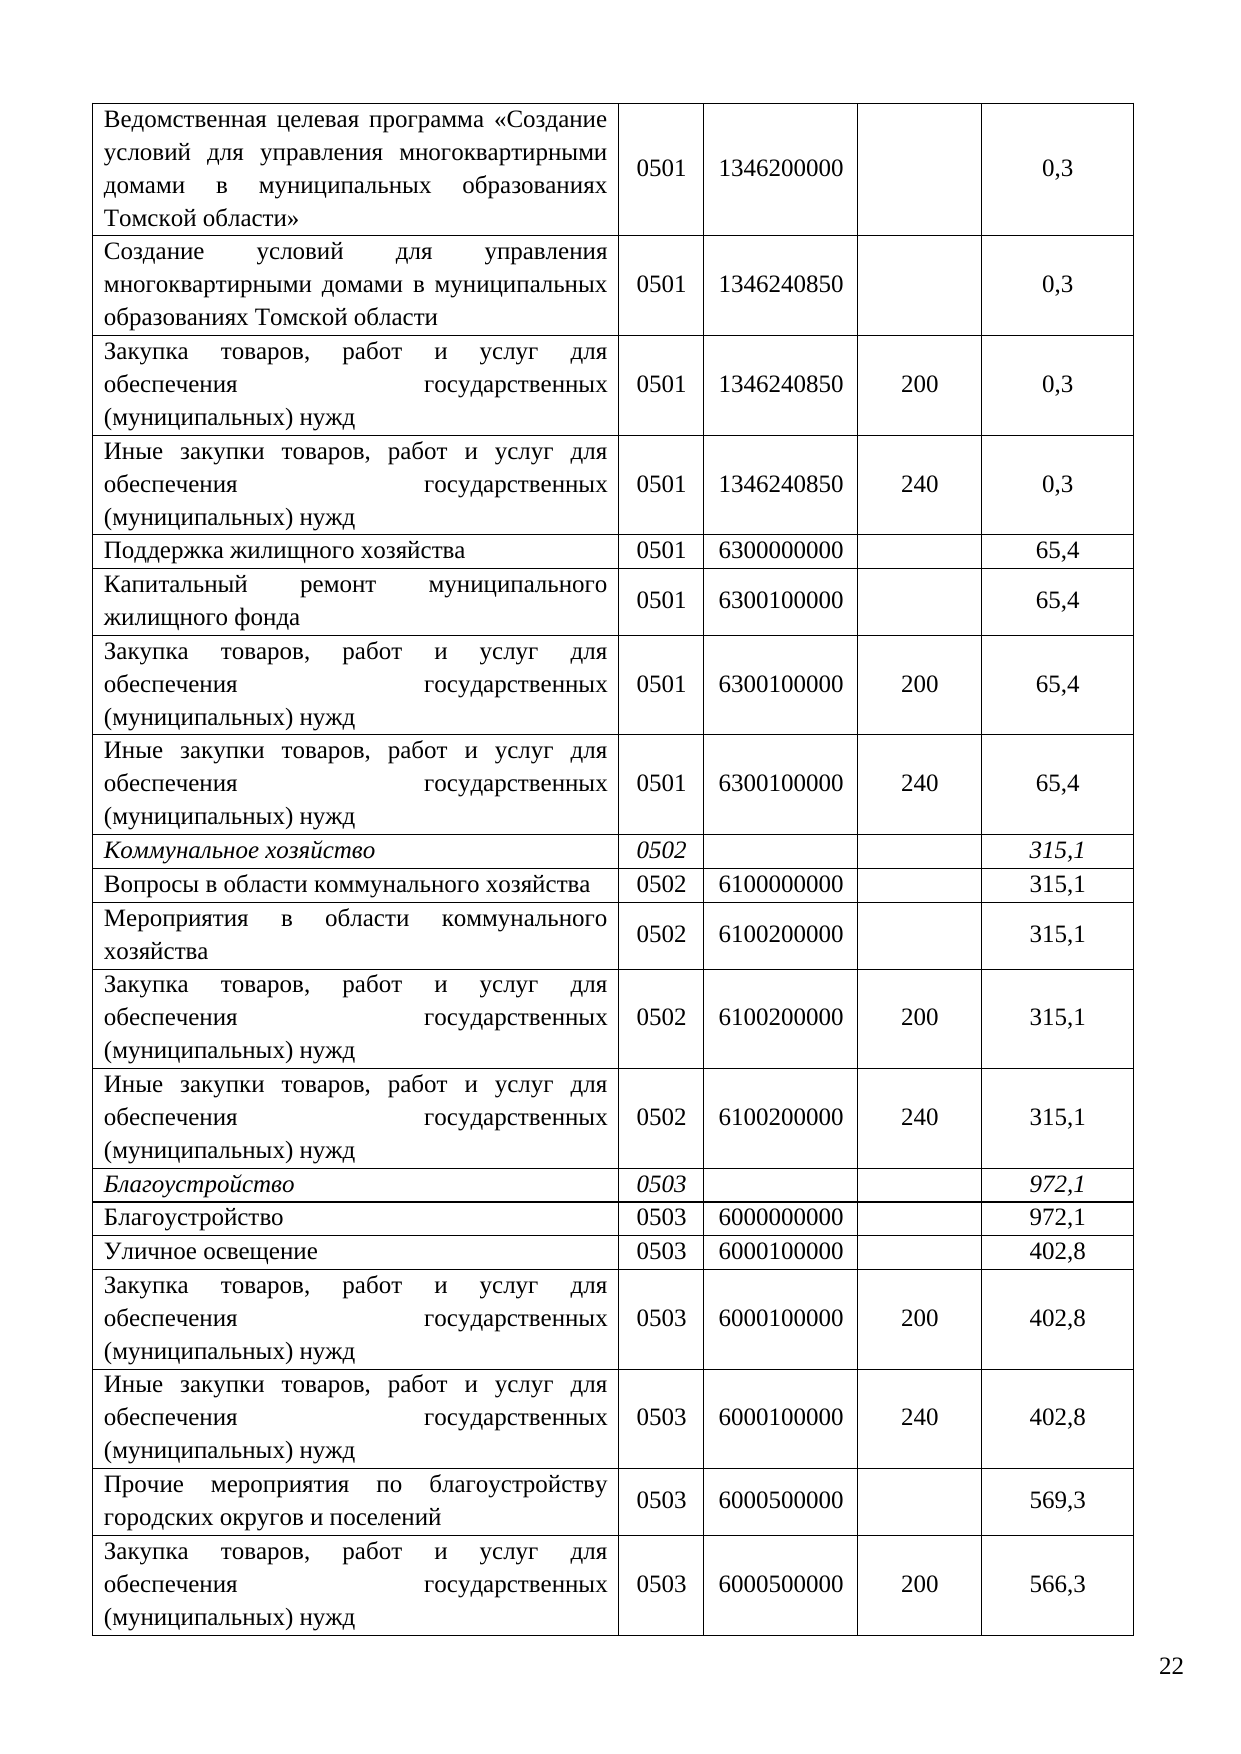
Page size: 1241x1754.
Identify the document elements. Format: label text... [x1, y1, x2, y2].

table_cell Благоустройство [93, 1203, 618, 1235]
table_cell Иные закупки товаров, работ и услуг для обеспечения государственных (муниципальных) нужд [93, 1069, 618, 1168]
table_cell [704, 1169, 857, 1201]
table_cell 200 [858, 336, 981, 435]
table_cell Капитальный ремонт муниципального жилищного фонда [93, 569, 618, 635]
table_cell 240 [858, 1370, 981, 1468]
table_cell Прочие мероприятия по благоустройству городских округов и поселений [93, 1469, 618, 1535]
table_cell 0501 [619, 236, 703, 335]
table_cell 65,4 [982, 636, 1133, 734]
table_cell 0501 [619, 104, 703, 235]
table_cell 200 [858, 636, 981, 734]
table_cell 6000100000 [704, 1270, 857, 1368]
table_cell Коммунальное хозяйство [93, 835, 618, 868]
table_cell 569,3 [982, 1469, 1133, 1535]
table_cell Благоустройство [93, 1169, 618, 1201]
table_cell Уличное освещение [93, 1236, 618, 1269]
table_cell [858, 1236, 981, 1269]
table_cell [704, 835, 857, 868]
table_cell Иные закупки товаров, работ и услуг для обеспечения государственных (муниципальных) нужд [93, 436, 618, 534]
table_cell 6000500000 [704, 1469, 857, 1535]
table_cell 6000500000 [704, 1536, 857, 1634]
table_cell 1346240850 [704, 436, 857, 534]
table_cell [858, 569, 981, 635]
table_cell 0503 [619, 1270, 703, 1368]
table_cell 315,1 [982, 970, 1133, 1068]
table_cell Поддержка жилищного хозяйства [93, 535, 618, 568]
table_cell 0,3 [982, 336, 1133, 435]
table_cell 6300000000 [704, 535, 857, 568]
table_cell 1346240850 [704, 336, 857, 435]
table_cell 240 [858, 1069, 981, 1168]
table_cell Мероприятия в области коммунального хозяйства [93, 903, 618, 968]
table_cell 0501 [619, 569, 703, 635]
table_cell 402,8 [982, 1370, 1133, 1468]
table_cell 0502 [619, 835, 703, 868]
table_cell [858, 535, 981, 568]
table_cell [858, 104, 981, 235]
table_cell 6300100000 [704, 569, 857, 635]
table_cell 200 [858, 1536, 981, 1634]
table_cell 6000000000 [704, 1203, 857, 1235]
table_cell 65,4 [982, 569, 1133, 635]
table_cell 972,1 [982, 1169, 1133, 1201]
table_cell 0,3 [982, 436, 1133, 534]
table_cell Создание условий для управления многоквартирными домами в муниципальных образованиях Томской области [93, 236, 618, 335]
table_cell 6300100000 [704, 735, 857, 834]
table_cell 6300100000 [704, 636, 857, 734]
table_cell 240 [858, 735, 981, 834]
table_cell 65,4 [982, 735, 1133, 834]
table_cell 0503 [619, 1469, 703, 1535]
table_cell 240 [858, 436, 981, 534]
table_cell 315,1 [982, 1069, 1133, 1168]
table_cell 566,3 [982, 1536, 1133, 1634]
table_cell 0502 [619, 869, 703, 902]
table_cell 315,1 [982, 903, 1133, 968]
table_cell 972,1 [982, 1203, 1133, 1235]
table_cell [858, 1203, 981, 1235]
table_cell 315,1 [982, 835, 1133, 868]
table_cell 0501 [619, 336, 703, 435]
table_cell 315,1 [982, 869, 1133, 902]
table_cell Иные закупки товаров, работ и услуг для обеспечения государственных (муниципальных) нужд [93, 735, 618, 834]
table_cell 6000100000 [704, 1370, 857, 1468]
table_cell 6100200000 [704, 1069, 857, 1168]
table_cell 6000100000 [704, 1236, 857, 1269]
table_cell 6100200000 [704, 903, 857, 968]
table_cell 1346240850 [704, 236, 857, 335]
table_cell Вопросы в области коммунального хозяйства [93, 869, 618, 902]
table_cell 0503 [619, 1169, 703, 1201]
table_cell [858, 869, 981, 902]
table_cell Закупка товаров, работ и услуг для обеспечения государственных (муниципальных) нужд [93, 336, 618, 435]
table_cell 0501 [619, 735, 703, 834]
table_cell 0503 [619, 1370, 703, 1468]
table_cell 1346200000 [704, 104, 857, 235]
table_cell 0503 [619, 1203, 703, 1235]
table_cell [858, 1469, 981, 1535]
table_cell 0501 [619, 436, 703, 534]
table_cell 200 [858, 1270, 981, 1368]
table_cell 0501 [619, 636, 703, 734]
table_cell 0503 [619, 1536, 703, 1634]
table_cell Закупка товаров, работ и услуг для обеспечения государственных (муниципальных) нужд [93, 636, 618, 734]
table_cell [858, 236, 981, 335]
table_cell Закупка товаров, работ и услуг для обеспечения государственных (муниципальных) нужд [93, 970, 618, 1068]
table_cell Закупка товаров, работ и услуг для обеспечения государственных (муниципальных) нужд [93, 1270, 618, 1368]
table_cell Закупка товаров, работ и услуг для обеспечения государственных (муниципальных) нужд [93, 1536, 618, 1634]
table_cell 402,8 [982, 1236, 1133, 1269]
table_cell 0,3 [982, 104, 1133, 235]
table_cell 6100200000 [704, 970, 857, 1068]
table_cell Иные закупки товаров, работ и услуг для обеспечения государственных (муниципальных) нужд [93, 1370, 618, 1468]
table_cell 0502 [619, 1069, 703, 1168]
table_cell [858, 903, 981, 968]
table_cell [858, 835, 981, 868]
table_cell 65,4 [982, 535, 1133, 568]
table_cell [858, 1169, 981, 1201]
table_cell 0,3 [982, 236, 1133, 335]
table_cell 0501 [619, 535, 703, 568]
table_cell 200 [858, 970, 981, 1068]
table_cell 0503 [619, 1236, 703, 1269]
table_cell 0502 [619, 903, 703, 968]
table_cell 402,8 [982, 1270, 1133, 1368]
table_cell Ведомственная целевая программа «Создание условий для управления многоквартирными домами в муниципальных образованиях Томской области» [93, 104, 618, 235]
table_cell 0502 [619, 970, 703, 1068]
table_cell 6100000000 [704, 869, 857, 902]
